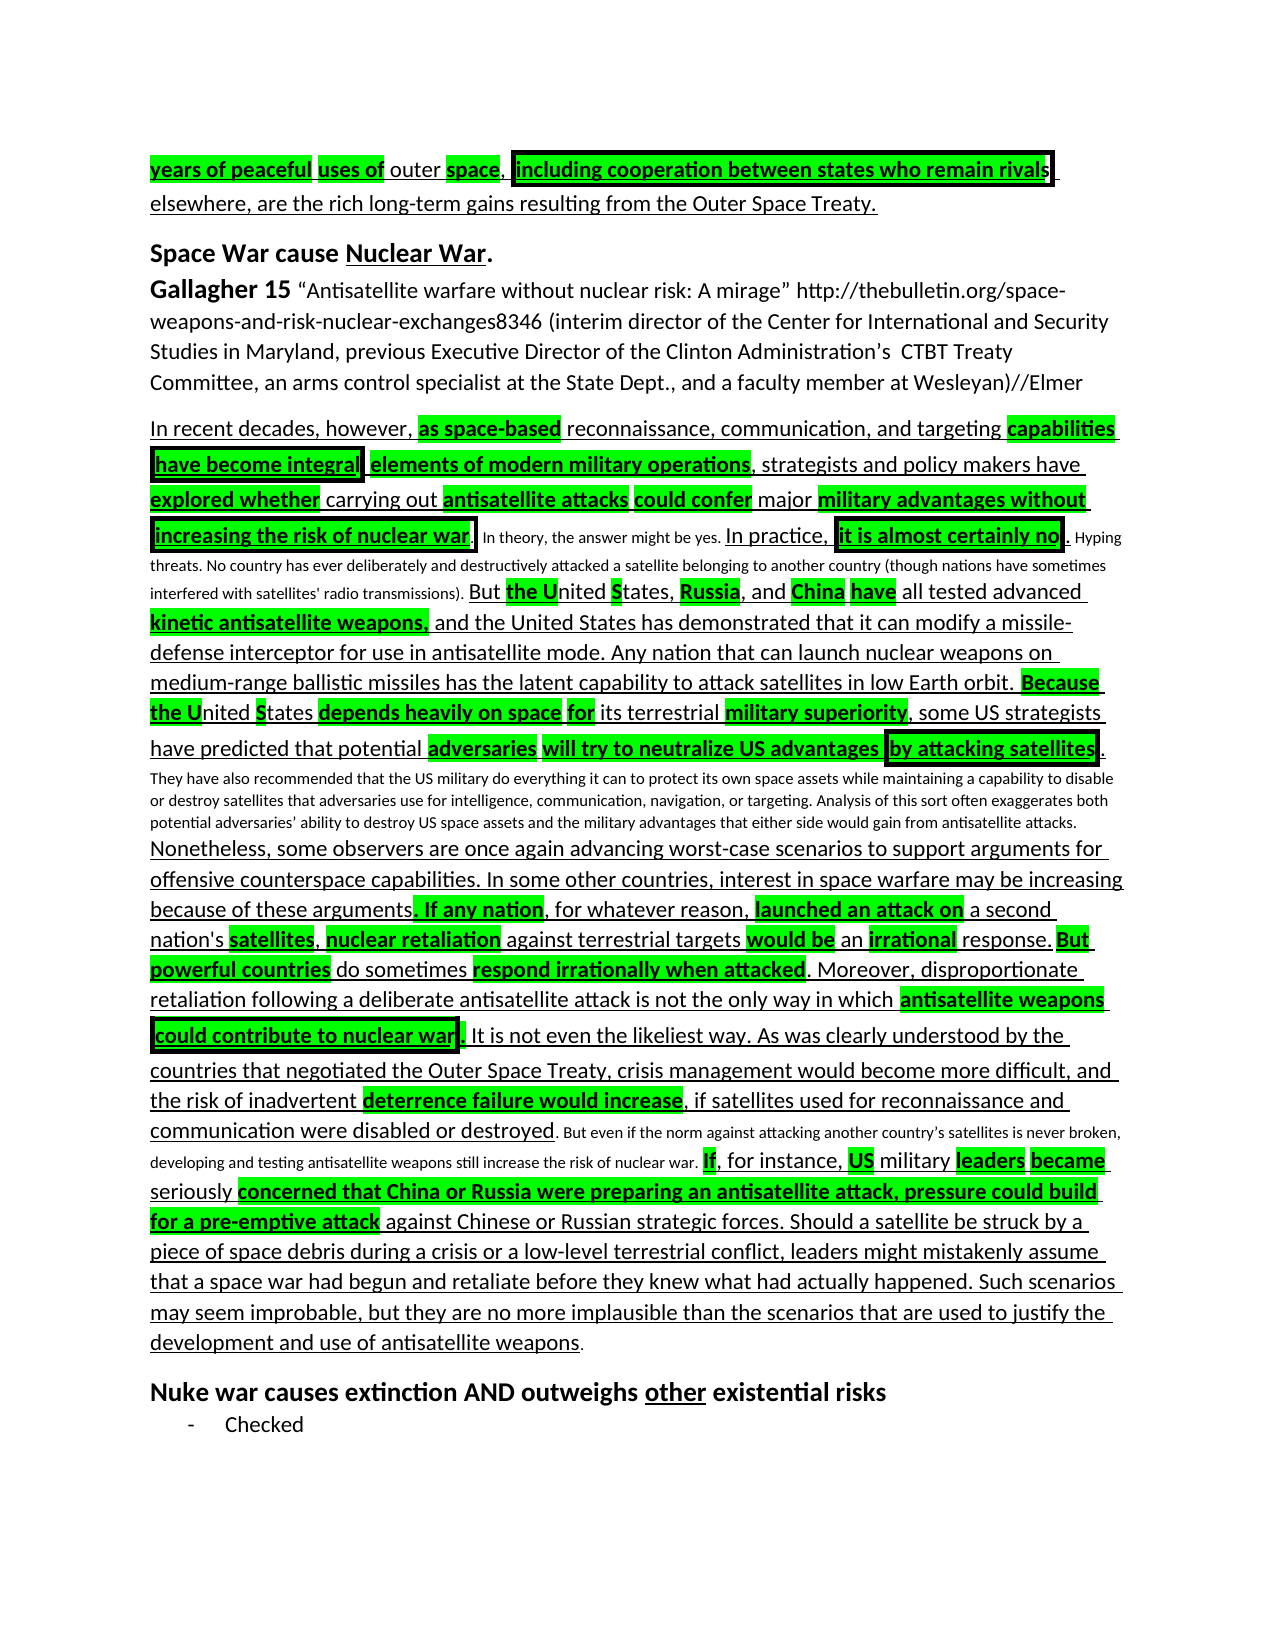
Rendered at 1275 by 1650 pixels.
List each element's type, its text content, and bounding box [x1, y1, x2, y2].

subtitle Nuke war causes extinction AND outweighs other existential risks [150, 1375, 1125, 1408]
text Gallagher 15 “Antisatellite warfare without nuclear risk: A mirage” http://thebulletin.org/space-weapons-and-risk-nuclear-exchanges8346 (interim director of the Center for International and Security Studies in Maryland, previous Executive Director of the Clinton Administration’s CTBT Treaty Committee, an arms control specialist at the State Dept., and a faculty member at Wesleyan)//Elmer [150, 272, 1125, 396]
text In recent decades, however, as space-based reconnaissance, communication, and targeting capabilities have become integral elements of modern military operations, strategists and policy makers have explored whether carrying out antisatellite attacks could confer major military advantages without increasing the risk of nuclear war. In theory, the answer might be yes. In practice, it is almost certainly no. Hyping threats. No country has ever deliberately and destructively attacked a satellite belonging to another country (though nations have sometimes interfered with satellites' radio transmissions). But the United States, Russia, and China have all tested advanced kinetic antisatellite weapons, and the United States has demonstrated that it can modify a missile-defense interceptor for use in antisatellite mode. Any nation that can launch nuclear weapons on medium-range ballistic missiles has the latent capability to attack satellites in low Earth orbit. Because the United States depends heavily on space for its terrestrial military superiority, some US strategists have predicted that potential adversaries will try to neutralize US advantages by attacking satellites. They have also recommended that the US military do everything it can to protect its own space assets while maintaining a capability to disable or destroy satellites that adversaries use for intelligence, communication, navigation, or targeting. Analysis of this sort often exaggerates both potential adversaries’ ability to destroy US space assets and the military advantages that either side would gain from antisatellite attacks. Nonetheless, some observers are once again advancing worst-case scenarios to support arguments for offensive counterspace capabilities. In some other countries, interest in space warfare may be increasing because of these arguments. If any nation, for whatever reason, launched an attack on a second nation's satellites, nuclear retaliation against terrestrial targets would be an irrational response. But powerful countries do sometimes respond irrationally when attacked. Moreover, disproportionate retaliation following a deliberate antisatellite attack is not the only way in which antisatellite weapons could contribute to nuclear war. It is not even the likeliest way. As was clearly understood by the countries that negotiated the Outer Space Treaty, crisis management would become more difficult, and the risk of inadvertent deterrence failure would increase, if satellites used for reconnaissance and communication were disabled or destroyed. But even if the norm against attacking another country’s satellites is never broken, developing and testing antisatellite weapons still increase the risk of nuclear war. If, for instance, US military leaders became seriously concerned that China or Russia were preparing an antisatellite attack, pressure could build for a pre-emptive attack against Chinese or Russian strategic forces. Should a satellite be struck by a piece of space debris during a crisis or a low-level terrestrial conflict, leaders might mistakenly assume that a space war had begun and retaliate before they knew what had actually happened. Such scenarios may seem improbable, but they are no more implausible than the scenarios that are used to justify the development and use of antisatellite weapons. [150, 414, 1125, 1356]
subtitle Space War cause Nuclear War. [150, 236, 1125, 269]
list Checked [187, 1410, 1125, 1438]
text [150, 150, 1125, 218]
